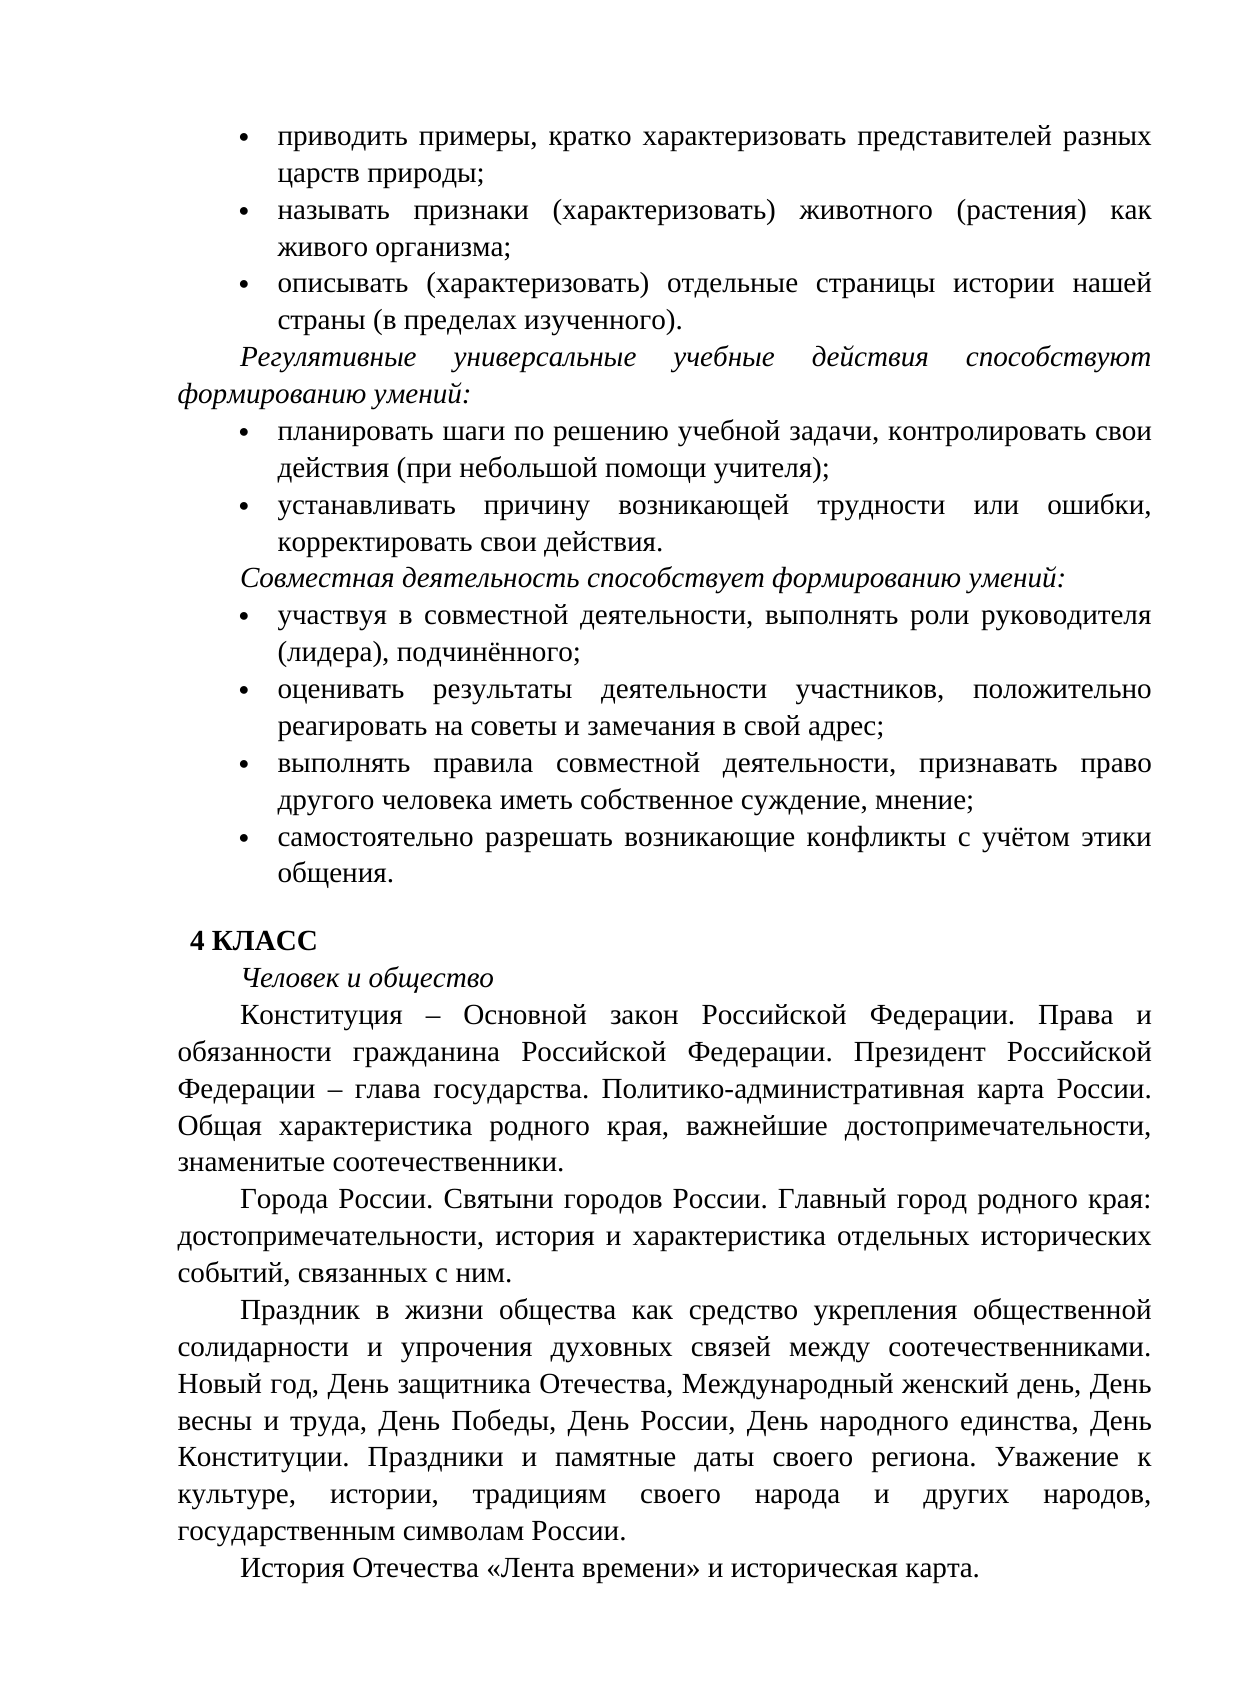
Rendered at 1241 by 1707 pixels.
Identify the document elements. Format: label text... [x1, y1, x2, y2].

text Человек и общество [177, 960, 1152, 994]
text История Отечества «Лента времени» и историческая карта. [177, 1550, 1152, 1584]
text 4 КЛАСС [190, 923, 1152, 957]
text Регулятивные универсальные учебные действия способствуют формированию умений: [177, 339, 1152, 410]
list называть признаки (характеризовать) животного (растения) как живого организма; [240, 192, 1152, 262]
list описывать (характеризовать) отдельные страницы истории нашей страны (в пределах изученного). [240, 266, 1152, 336]
text Конституция – Основной закон Российской Федерации. Права и обязанности гражданина Российской Федерации. Президент Российской Федерации – глава государства. Политико-административная карта России. Общая характеристика родного края, важнейшие достопримечательности, знаменитые соотечественники. [177, 997, 1152, 1178]
list планировать шаги по решению учебной задачи, контролировать свои действия (при небольшой помощи учителя); [240, 413, 1152, 483]
list приводить примеры, кратко характеризовать представителей разных царств природы; [240, 118, 1152, 188]
text Праздник в жизни общества как средство укрепления общественной солидарности и упрочения духовных связей между соотечественниками. Новый год, День защитника Отечества, Международный женский день, День весны и труда, День Победы, День России, День народного единства, День Конституции. Праздники и памятные даты своего региона. Уважение к культуре, истории, традициям своего народа и других народов, государственным символам России. [177, 1292, 1152, 1547]
list выполнять правила совместной деятельности, признавать право другого человека иметь собственное суждение, мнение; [240, 745, 1152, 815]
list участвуя в совместной деятельности, выполнять роли руководителя (лидера), подчинённого; [240, 597, 1152, 668]
text Города России. Святыни городов России. Главный город родного края: достопримечательности, история и характеристика отдельных исторических событий, связанных с ним. [177, 1181, 1152, 1289]
list самостоятельно разрешать возникающие конфликты с учётом этики общения. [240, 819, 1152, 889]
text Совместная деятельность способствует формированию умений: [177, 561, 1152, 594]
list оценивать результаты деятельности участников, положительно реагировать на советы и замечания в свой адрес; [240, 671, 1152, 742]
list устанавливать причину возникающей трудности или ошибки, корректировать свои действия. [240, 487, 1152, 557]
